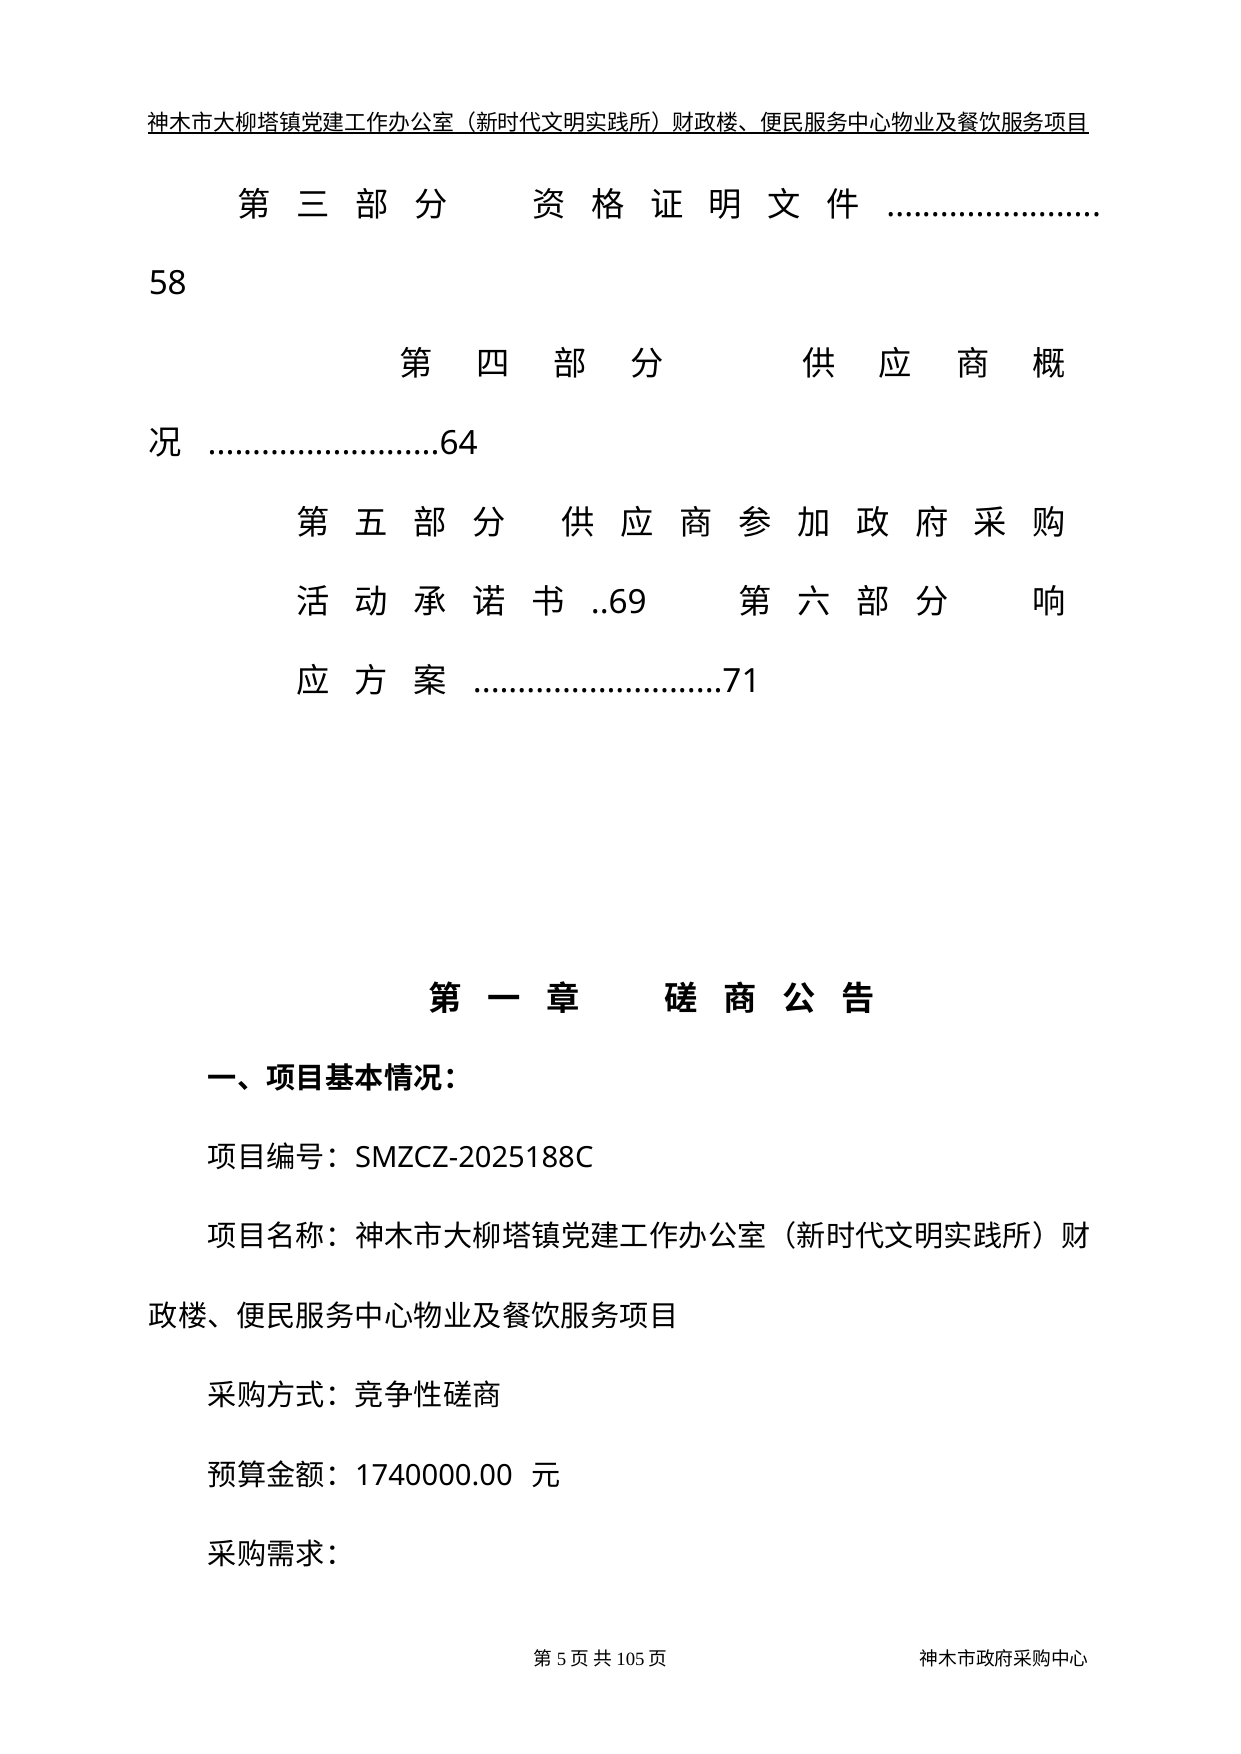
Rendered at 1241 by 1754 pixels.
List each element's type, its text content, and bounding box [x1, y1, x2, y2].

text 项目编号：SMZCZ-2025188C [148, 1115, 1092, 1194]
text 项目名称：神木市大柳塔镇党建工作办公室（新时代文明实践所）财政楼、便民服务中心物业及餐饮服务项目 [148, 1194, 1092, 1353]
text 采购方式：竞争性磋商 [148, 1353, 1092, 1433]
text 第三部分 资格证明文件........................58 [148, 163, 1092, 321]
text 第一章 磋商公告 [148, 956, 1092, 1036]
text 采购需求： [148, 1512, 1092, 1591]
text 一、项目基本情况： [148, 1036, 1092, 1115]
text 预算金额：1740000.00元 [148, 1433, 1092, 1512]
text 第四部分 供应商概况..........................64 [148, 321, 1092, 480]
text 第五部分 供应商参加政府采购活动承诺书..69 第六部分 响应方案............................71 [283, 480, 1092, 718]
